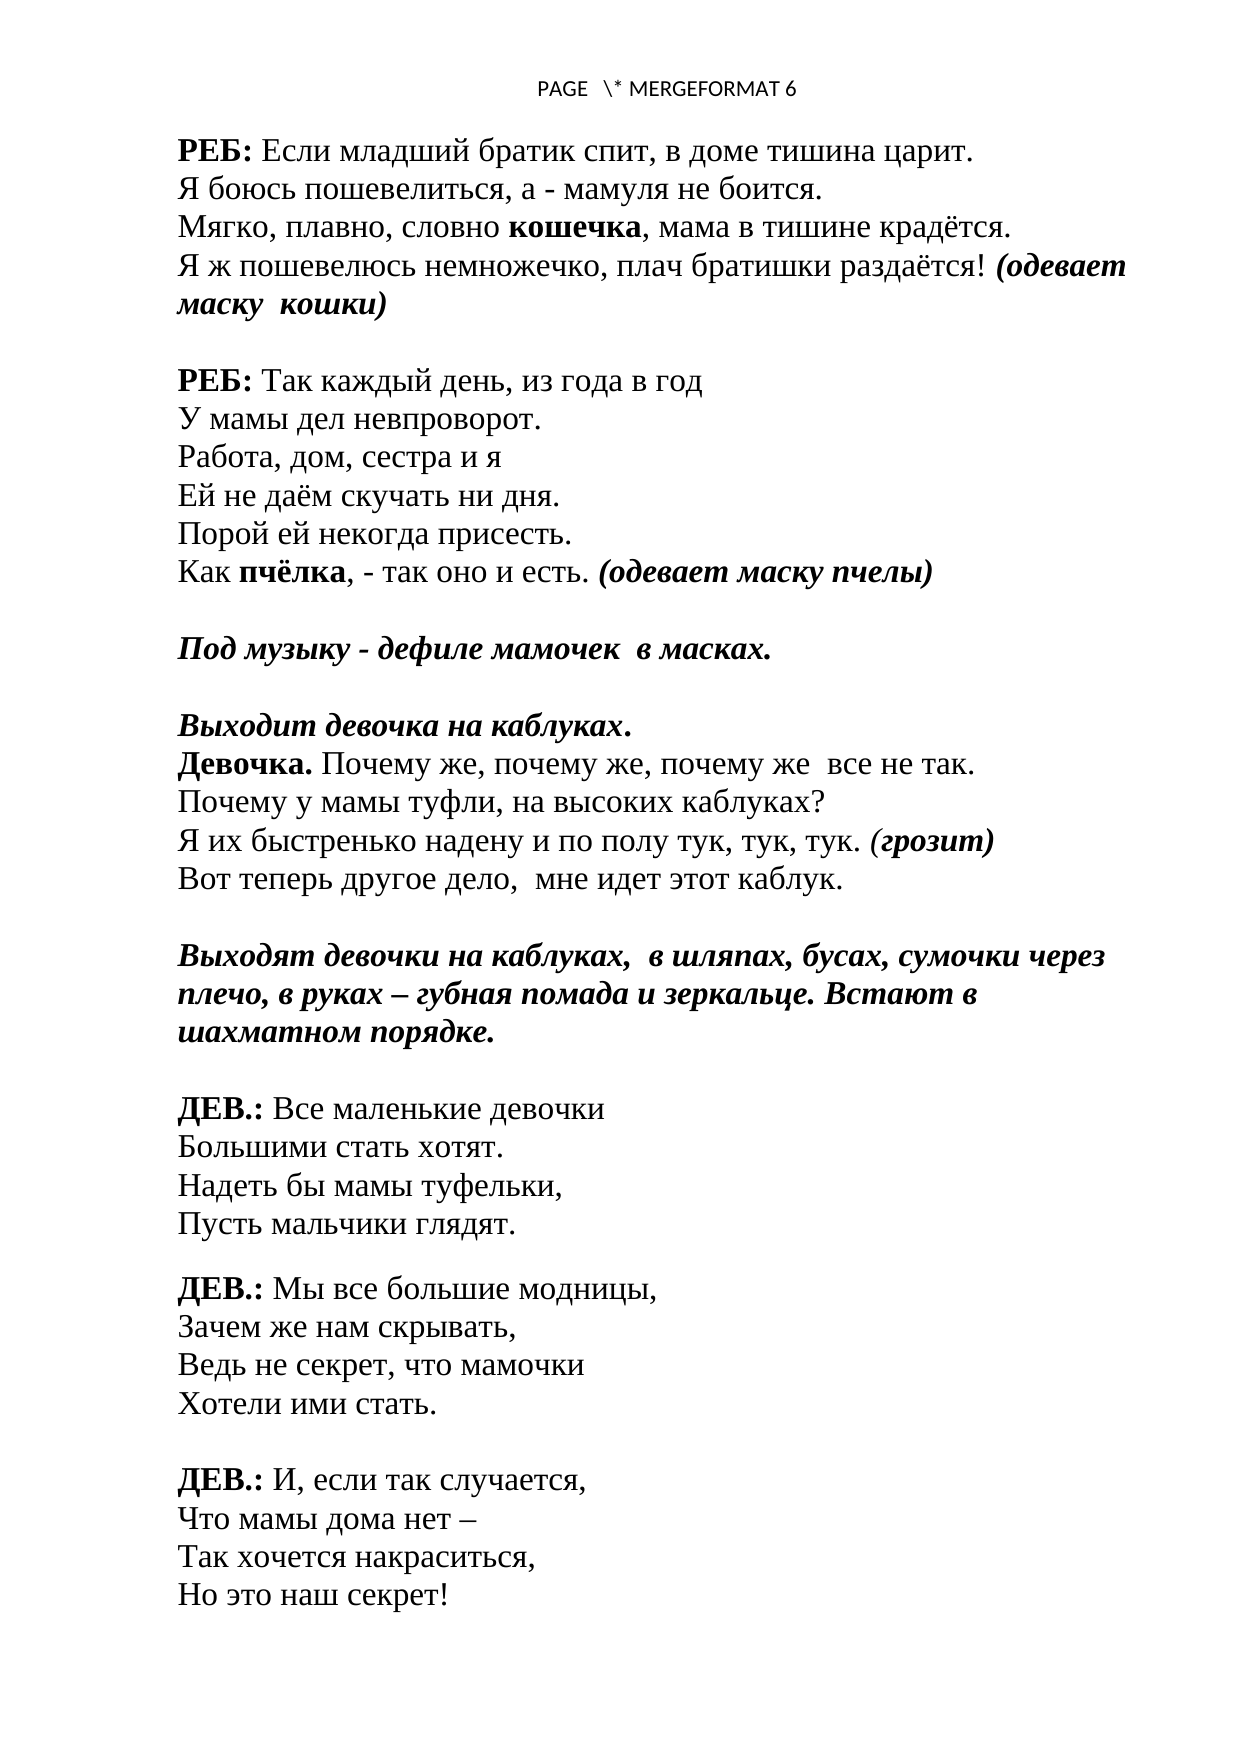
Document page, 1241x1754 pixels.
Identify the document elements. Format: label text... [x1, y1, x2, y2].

text Как пчёлка, - так оно и есть. (одевает маску пчелы) [177, 551, 1152, 590]
text Большими стать хотят. [177, 1126, 1152, 1165]
text Я ж пошевелюсь немножечко, плач братишки раздаётся! (одевает маску кошки) [177, 245, 1152, 321]
text ДЕВ.: Все маленькие девочки [177, 1088, 1152, 1126]
text ДЕВ.: Мы все большие модницы, [177, 1268, 1152, 1306]
text Я боюсь пошевелиться, а - мамуля не боится. [177, 168, 1152, 206]
text Вот теперь другое дело, мне идет этот каблук. [177, 858, 1152, 896]
text Что мамы дома нет – [177, 1498, 1152, 1536]
text Под музыку - дефиле мамочек в масках. [177, 628, 1152, 666]
text Я их быстренько надену и по полу тук, тук, тук. (грозит) [177, 820, 1152, 858]
text Но это наш секрет! [177, 1575, 1152, 1613]
text Мягко, плавно, словно кошечка, мама в тишине крадётся. [177, 206, 1152, 245]
text Так хочется накраситься, [177, 1536, 1152, 1575]
text Зачем же нам скрывать, [177, 1306, 1152, 1345]
text Хотели ими стать. [177, 1383, 1152, 1421]
text Надеть бы мамы туфельки, [177, 1165, 1152, 1203]
text Работа, дом, сестра и я [177, 436, 1152, 475]
text Девочка. Почему же, почему же, почему же все не так. [177, 743, 1152, 781]
text У мамы дел невпроворот. [177, 398, 1152, 436]
text Почему у мамы туфли, на высоких каблуках? [177, 781, 1152, 820]
text РЕБ: Так каждый день, из года в год [177, 360, 1152, 398]
text Ведь не секрет, что мамочки [177, 1345, 1152, 1383]
text Выходят девочки на каблуках, в шляпах, бусах, сумочки через плечо, в руках – губная помада и зеркальце. Встают в шахматном порядке. [177, 935, 1152, 1050]
text ДЕВ.: И, если так случается, [177, 1460, 1152, 1498]
text Ей не даём скучать ни дня. [177, 475, 1152, 513]
text РЕБ: Если младший братик спит, в доме тишина царит. [177, 130, 1152, 168]
text Выходит девочка на каблуках. [177, 705, 1152, 743]
text Порой ей некогда присесть. [177, 513, 1152, 551]
text Пусть мальчики глядят. [177, 1203, 1152, 1241]
